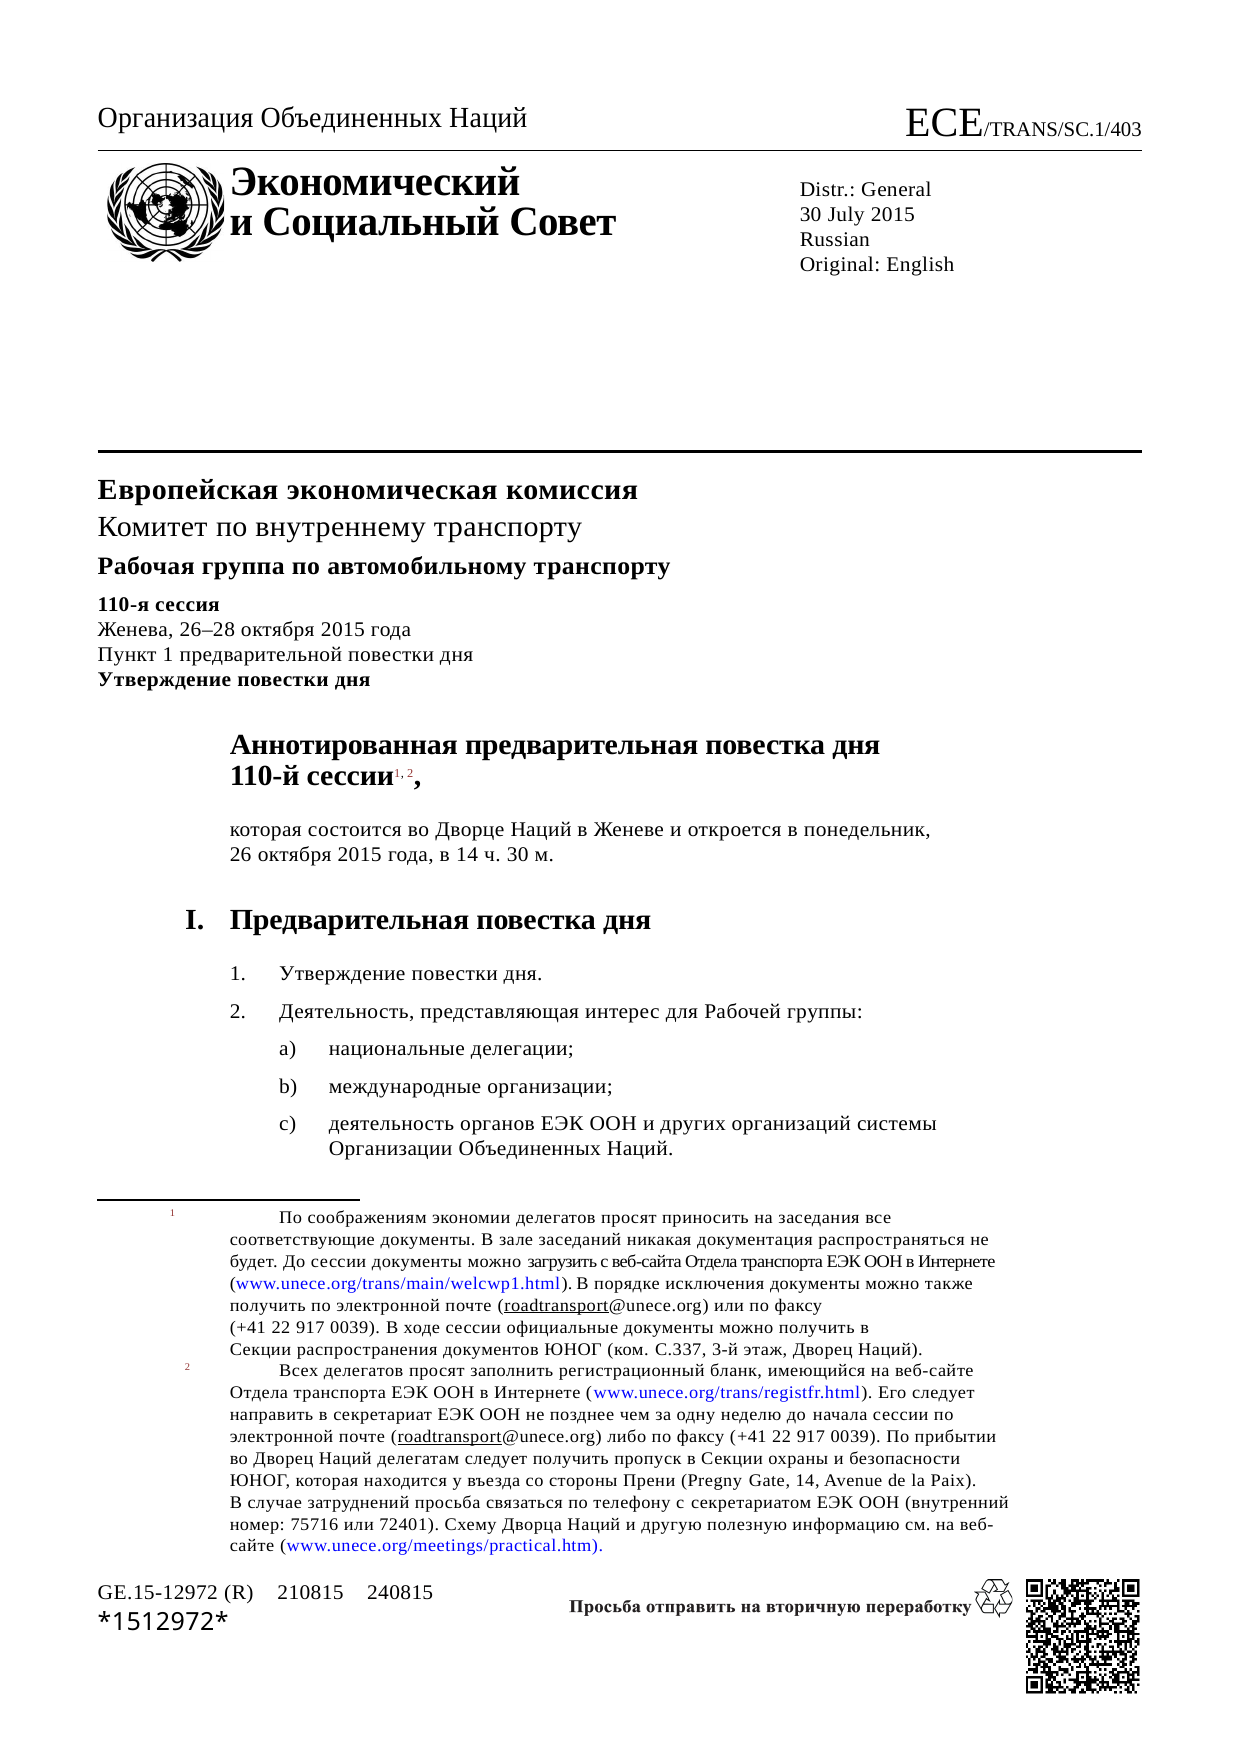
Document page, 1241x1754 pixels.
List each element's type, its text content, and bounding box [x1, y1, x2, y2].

picture [1026, 1579, 1140, 1694]
picture [569, 1579, 1013, 1618]
text а) национальные делегации; [229, 1036, 1011, 1061]
text которая состоится во Дворце Наций в Женеве и откроется в понедельник, 26 октября 2015 года, в 14 ч. 30 м. [229, 817, 1011, 867]
text b) международные организации; [229, 1073, 1011, 1098]
text Утверждение повестки дня [97, 667, 1143, 692]
text Женева, 26–28 октября 2015 года [97, 617, 1143, 642]
text 1. Утверждение повестки дня. [229, 961, 1011, 986]
text Аннотированная предварительная повестка дня 110-й сессии, , [97, 729, 1011, 792]
text Европейская экономическая комиссия [97, 479, 1143, 504]
text 110-я сессия [97, 592, 1143, 617]
text Комитет по внутреннему транспорту [97, 517, 1143, 542]
text I. Предварительная повестка дня [97, 904, 1011, 936]
text 2. Деятельность, представляющая интерес для Рабочей группы: [229, 998, 1011, 1023]
text Рабочая группа по автомобильному транспорту [97, 554, 1143, 579]
text Пункт 1 предварительной повестки дня [97, 642, 1143, 667]
picture [107, 163, 225, 262]
text с) деятельность органов ЕЭК ООН и других организаций системы Организации Объединенных Наций. [229, 1111, 1011, 1161]
